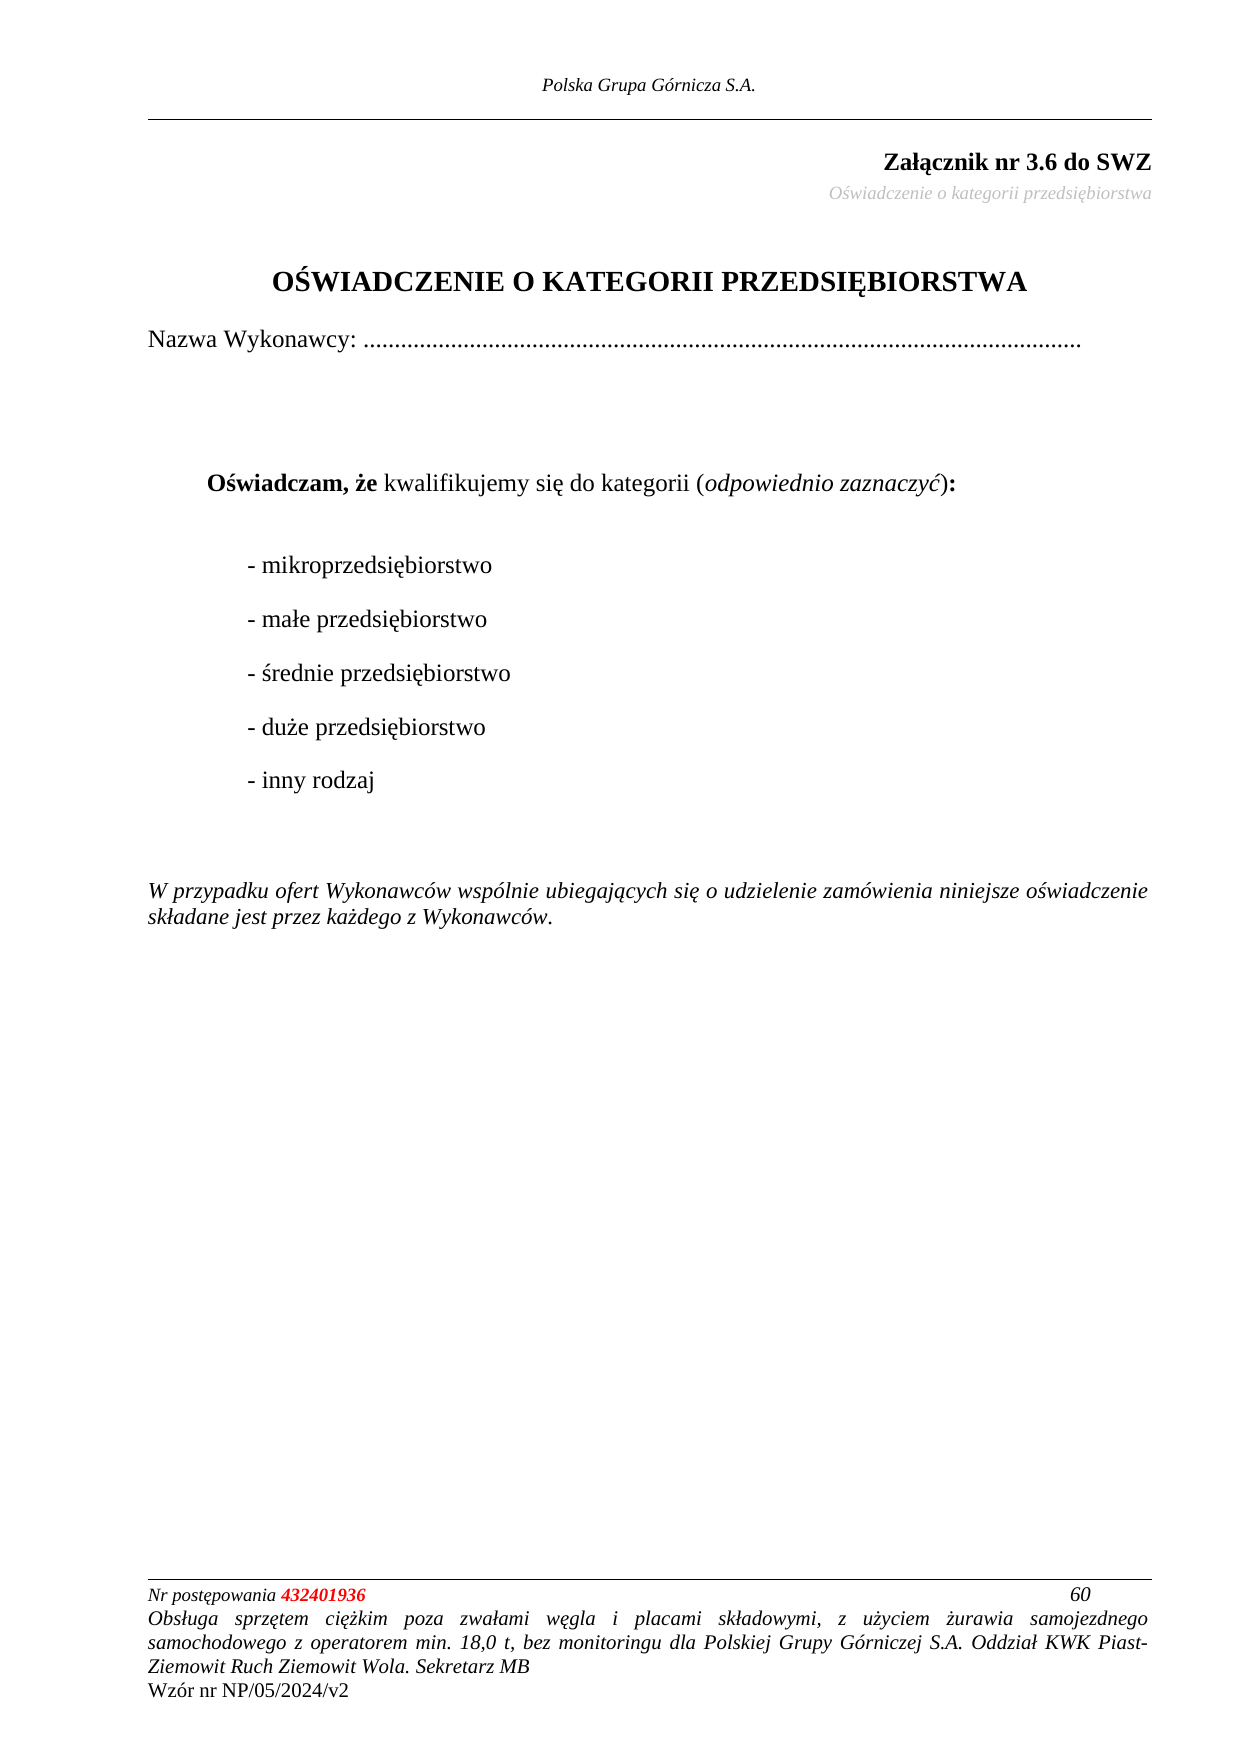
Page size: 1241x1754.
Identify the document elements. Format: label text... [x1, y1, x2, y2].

text  - inny rodzaj [221, 766, 1152, 794]
text Oświadczam, że kwalifikujemy się do kategorii (odpowiednio zaznaczyć): [207, 468, 1152, 497]
text  - średnie przedsiębiorstwo [221, 658, 1152, 687]
text  - mikroprzedsiębiorstwo [221, 551, 1152, 579]
text Nazwa Wykonawcy: ................................................................................................................... [148, 324, 1152, 353]
text Załącznik nr 3.6 do SWZ Oświadczenie o kategorii przedsiębiorstwa [148, 147, 1152, 204]
text  - duże przedsiębiorstwo [221, 712, 1152, 741]
text OŚWIADCZENIE O KATEGORII PRZEDSIĘBIORSTWA [148, 264, 1152, 298]
text  - małe przedsiębiorstwo [221, 604, 1152, 633]
text W przypadku ofert Wykonawców wspólnie ubiegających się o udzielenie zamówienia niniejsze oświadczenie składane jest przez każdego z Wykonawców. [148, 877, 1152, 929]
